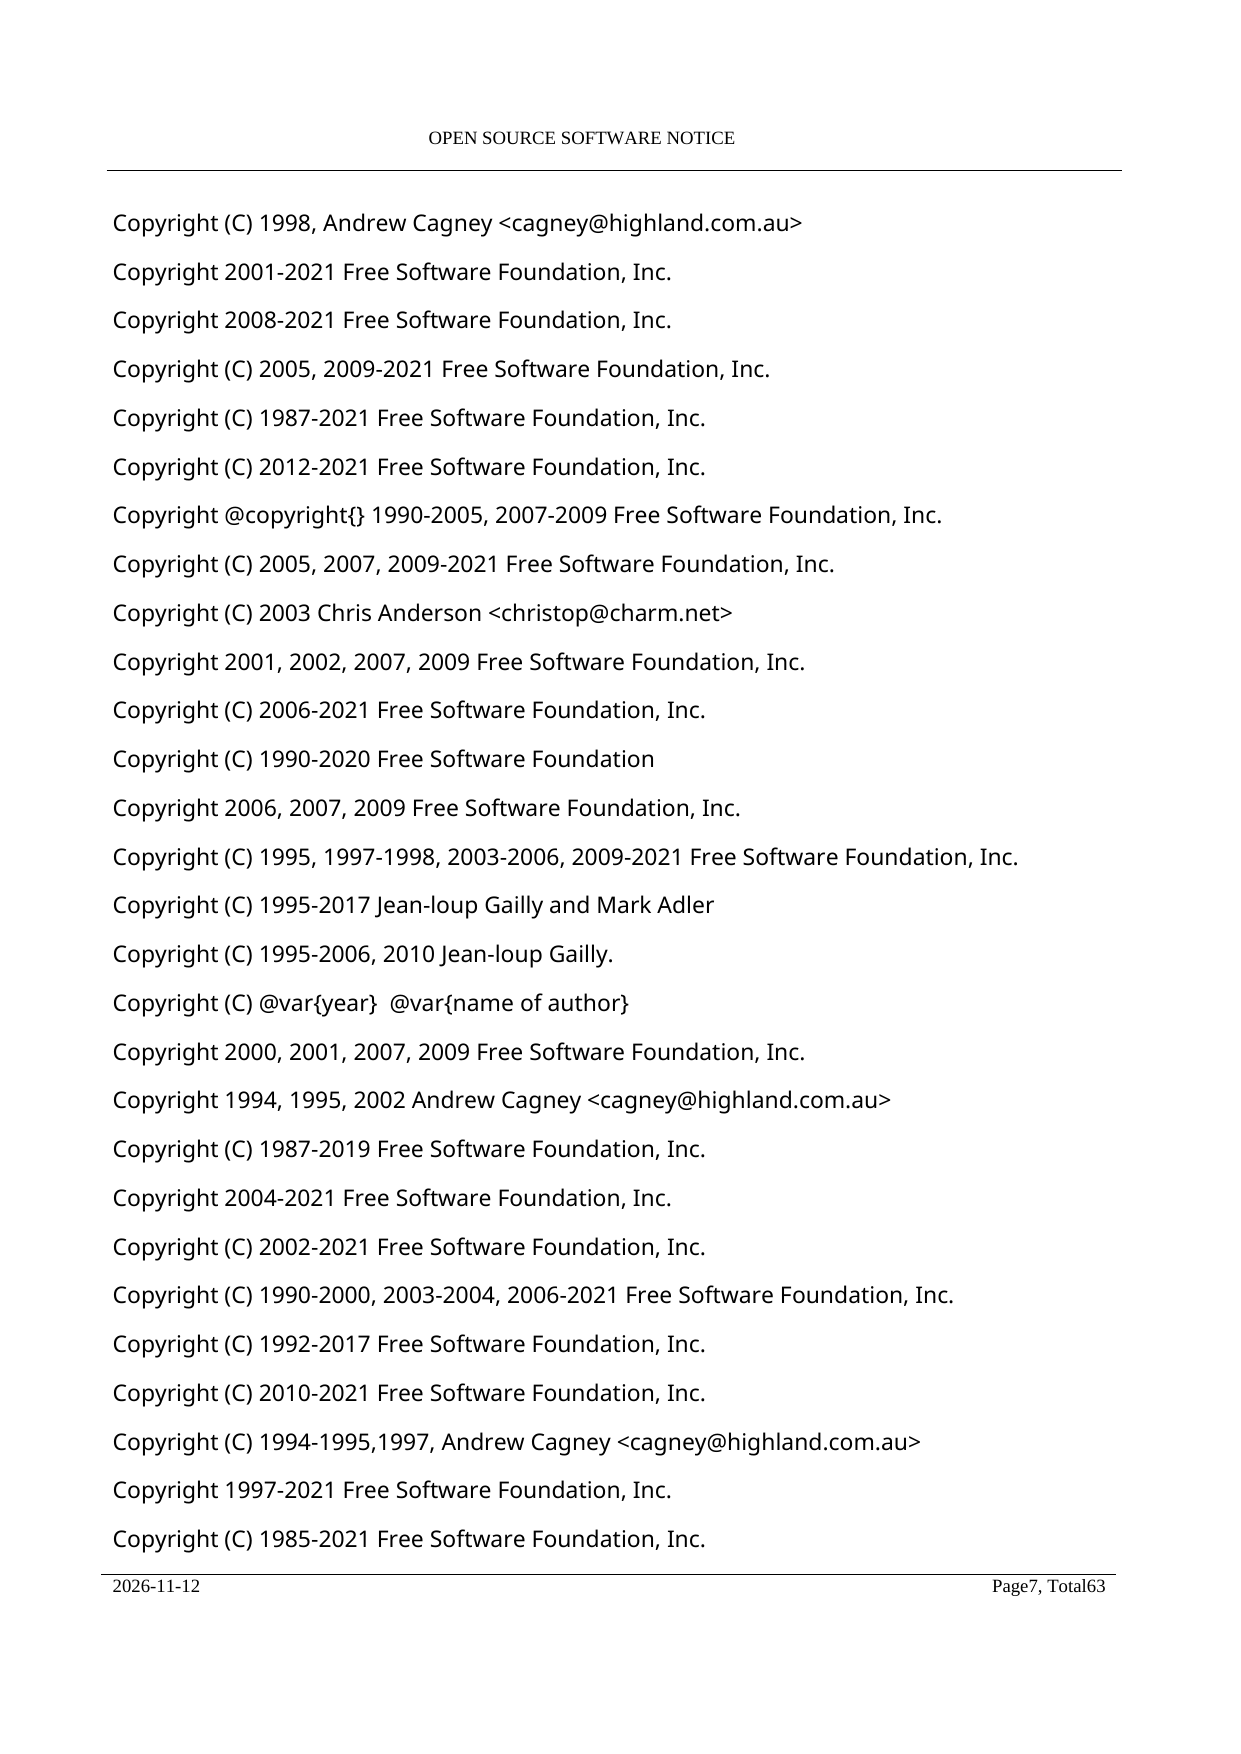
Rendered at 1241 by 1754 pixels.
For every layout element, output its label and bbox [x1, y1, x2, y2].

text [112, 206, 1128, 1555]
